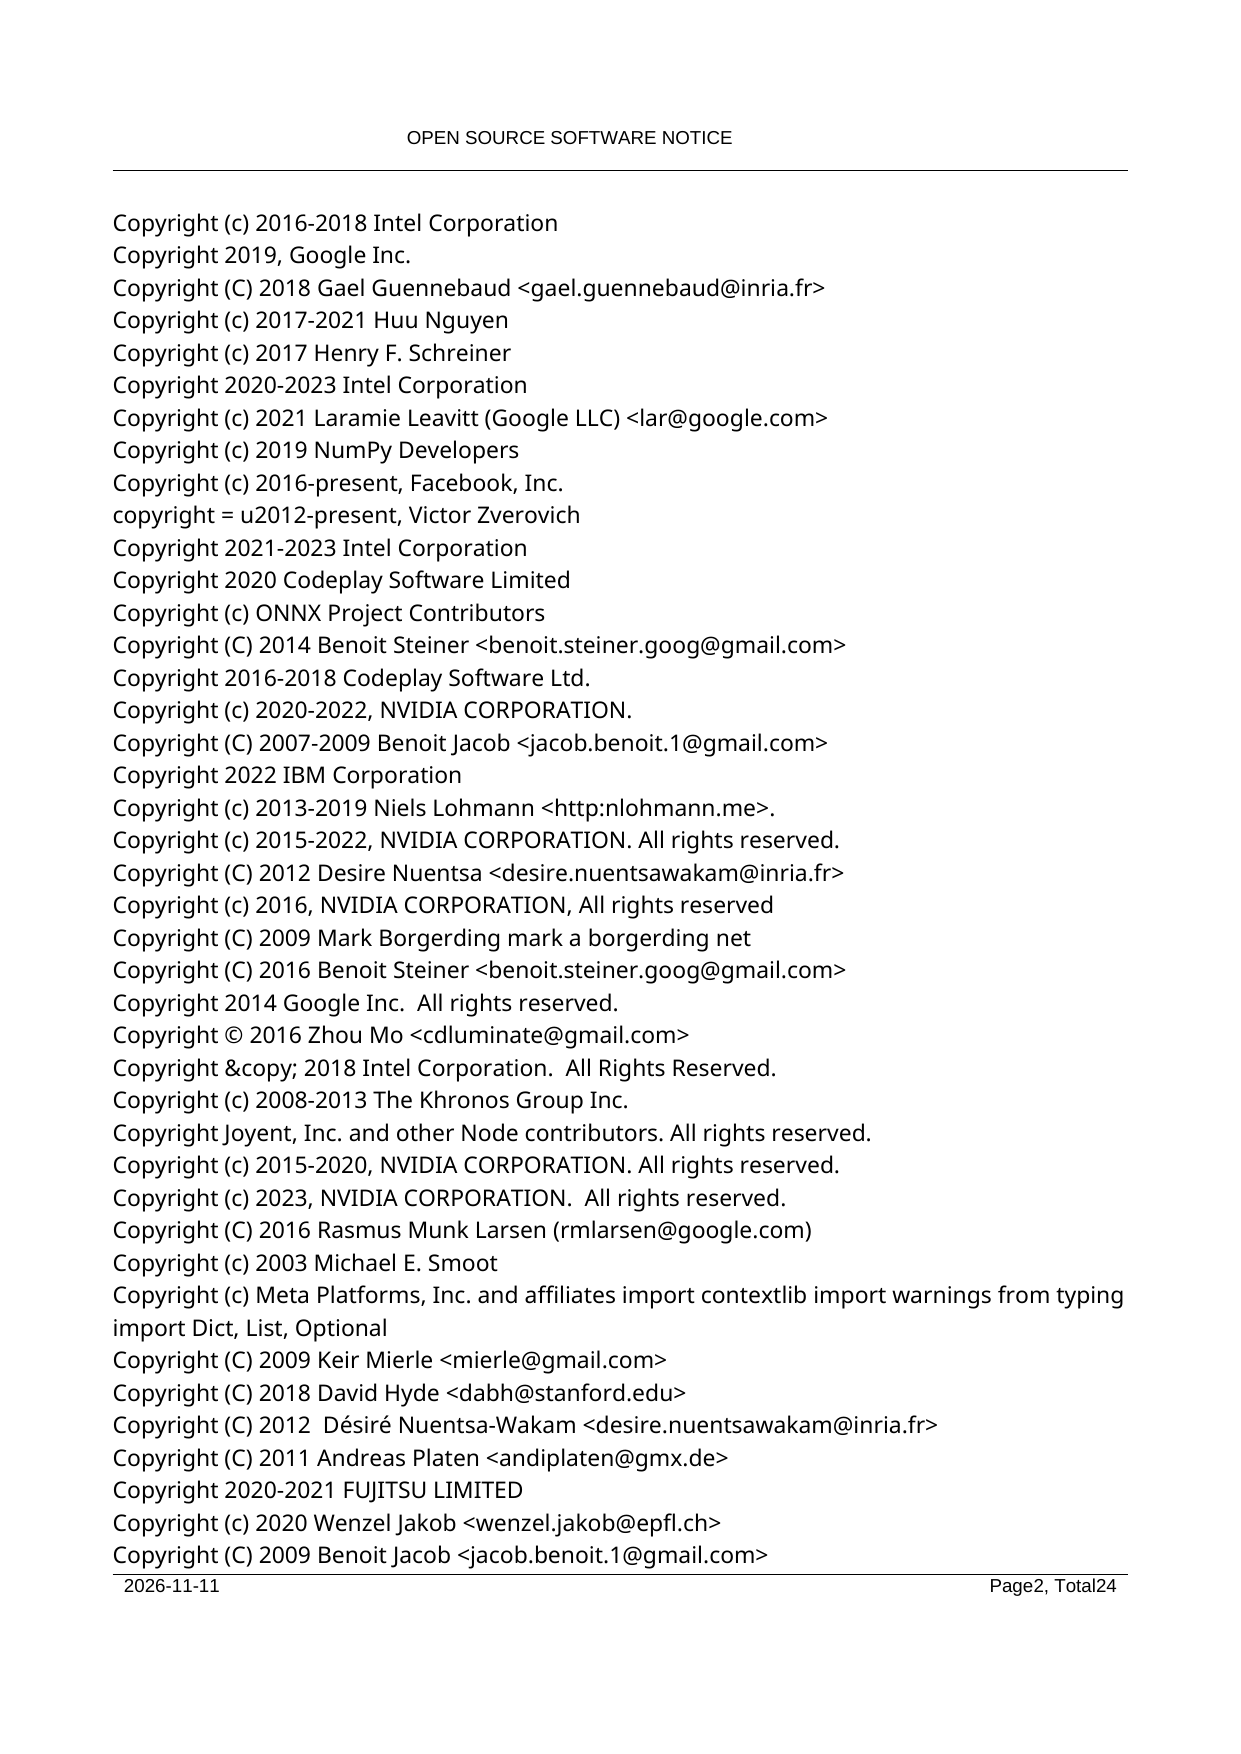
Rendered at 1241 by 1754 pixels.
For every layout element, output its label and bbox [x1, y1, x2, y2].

text [112, 206, 1128, 1571]
